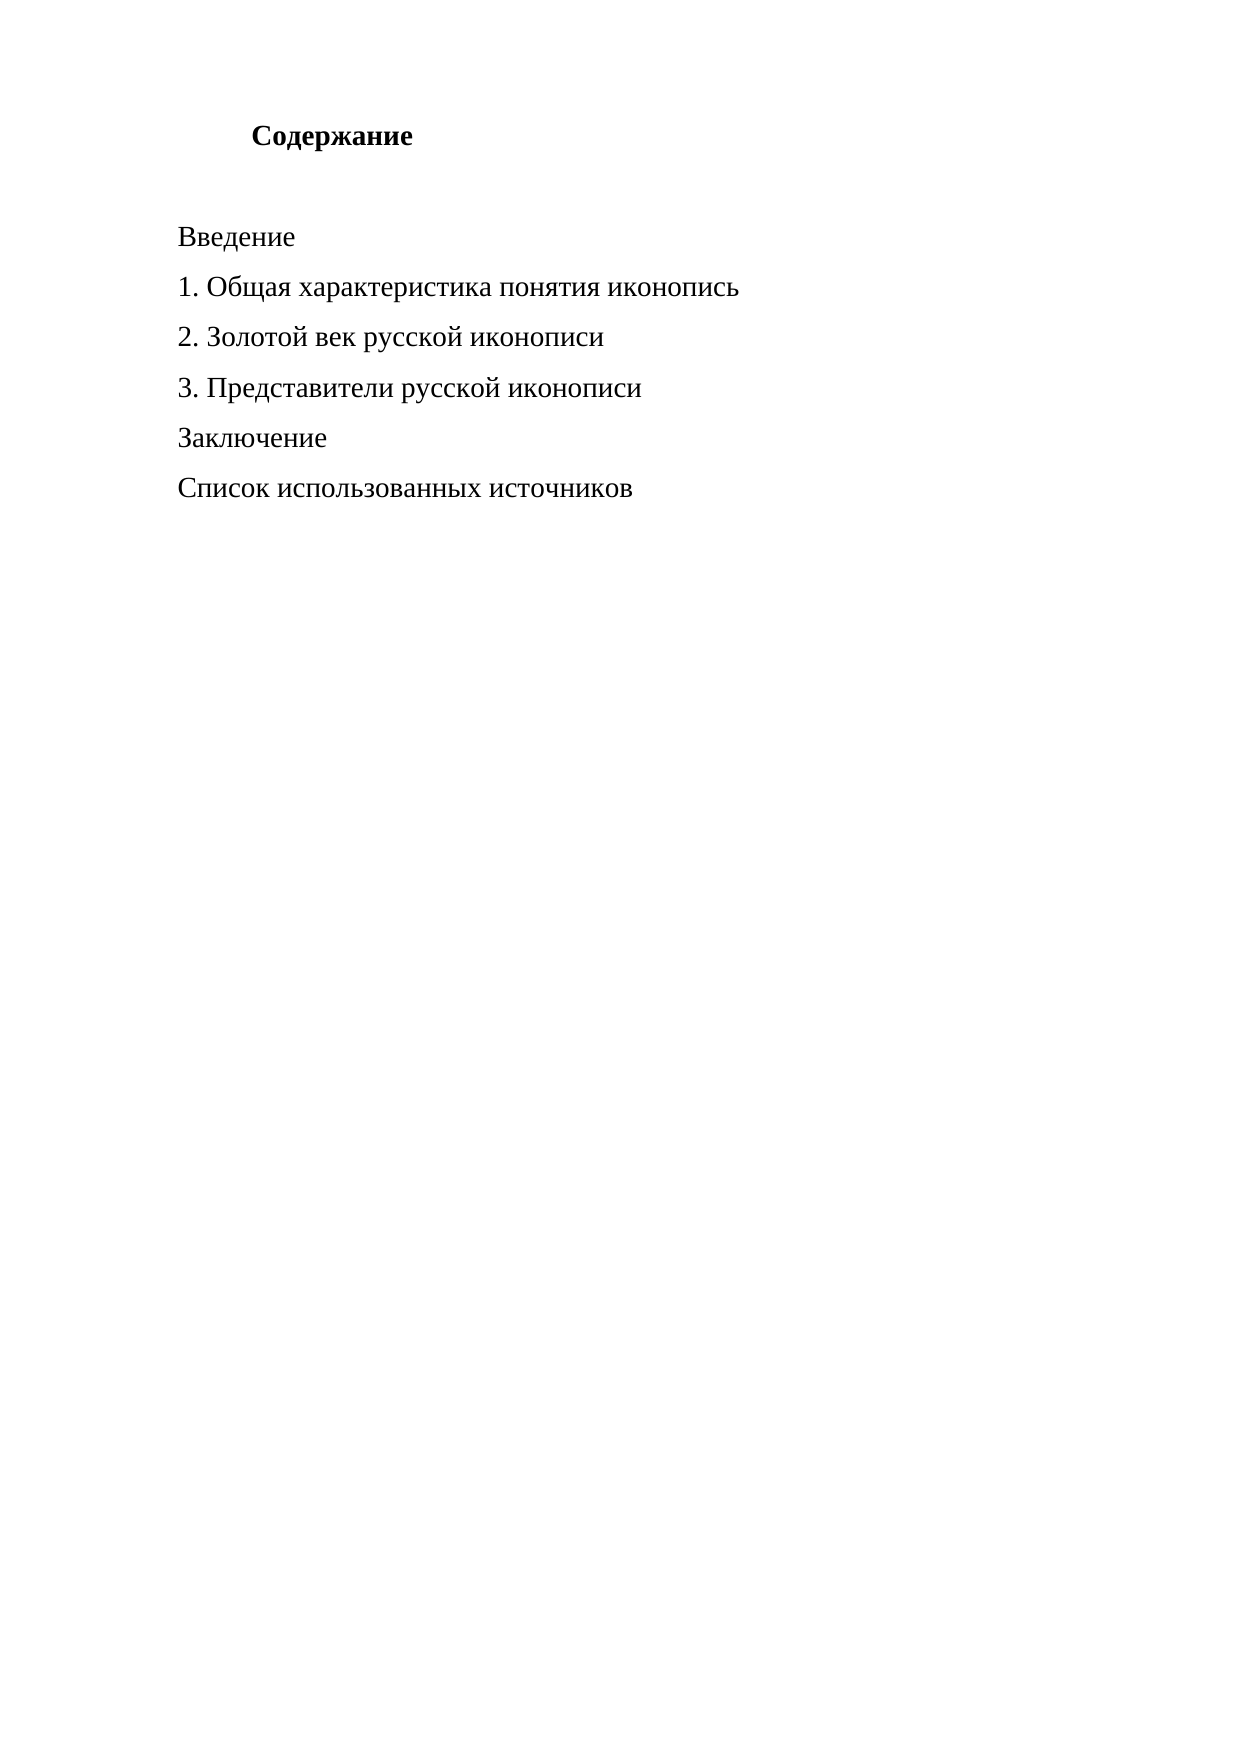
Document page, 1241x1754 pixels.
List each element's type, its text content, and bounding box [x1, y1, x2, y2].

text Заключение [177, 420, 1152, 453]
text 3. Представители русской иконописи [177, 370, 1152, 403]
text 2. Золотой век русской иконописи [177, 319, 1152, 353]
text Введение [177, 219, 1152, 252]
text Список использованных источников [177, 470, 1152, 504]
text 1. Общая характеристика понятия иконопись [177, 269, 1152, 303]
text Содержание [177, 118, 1152, 152]
